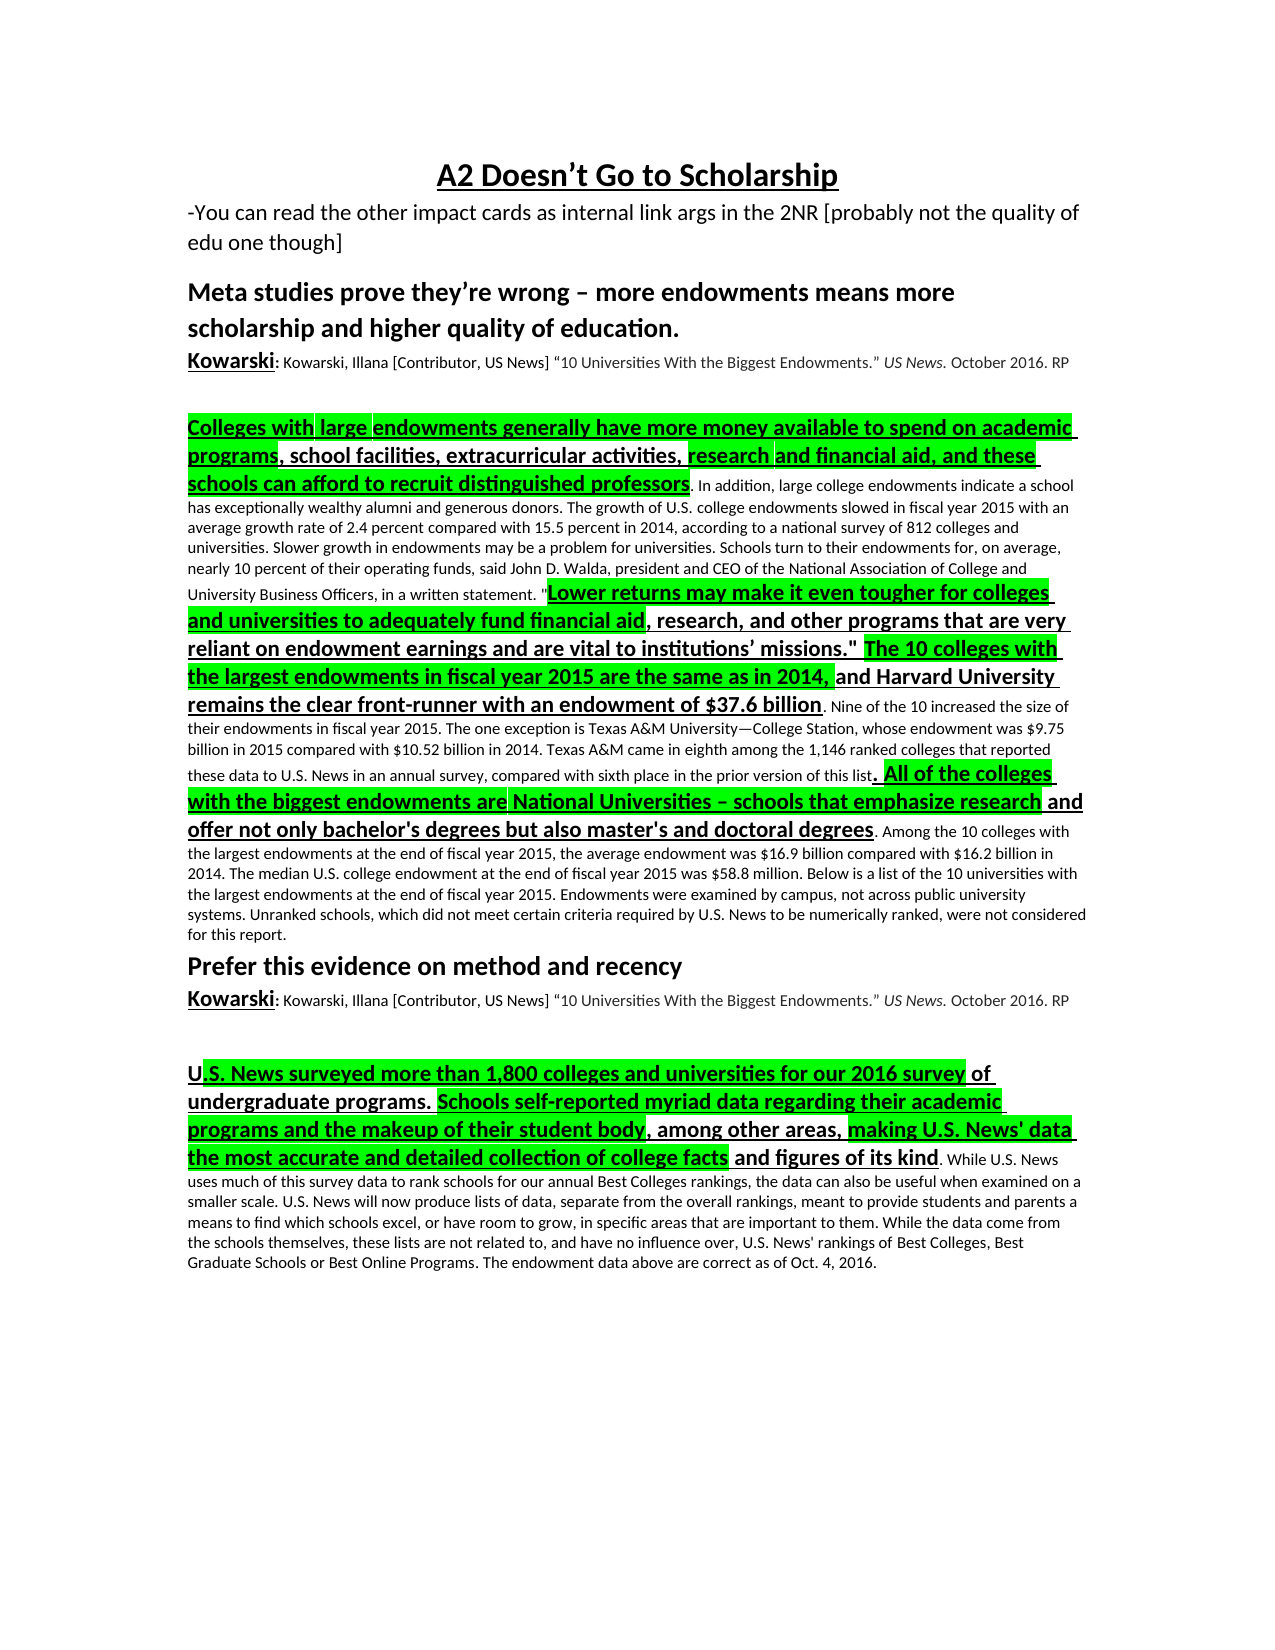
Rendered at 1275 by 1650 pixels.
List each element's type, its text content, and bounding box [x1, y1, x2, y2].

subtitle Prefer this evidence on method and recency [187, 949, 1087, 982]
text U.S. News surveyed more than 1,800 colleges and universities for our 2016 survey of undergraduate programs. Schools self-reported myriad data regarding their academic programs and the makeup of their student body, among other areas, making U.S. News' data the most accurate and detailed collection of college facts and figures of its kind. While U.S. News uses much of this survey data to rank schools for our annual Best Colleges rankings, the data can also be useful when examined on a smaller scale. U.S. News will now produce lists of data, separate from the overall rankings, meant to provide students and parents a means to find which schools excel, or have room to grow, in specific areas that are important to them. While the data come from the schools themselves, these lists are not related to, and have no influence over, U.S. News' rankings of Best Colleges, Best Graduate Schools or Best Online Programs. The endowment data above are correct as of Oct. 4, 2016. [187, 1059, 1087, 1273]
subtitle Meta studies prove they’re wrong – more endowments means more scholarship and higher quality of education. [187, 275, 1087, 344]
text Colleges with large endowments generally have more money available to spend on academic programs, school facilities, extracurricular activities, research and financial aid, and these schools can afford to recruit distinguished professors. In addition, large college endowments indicate a school has exceptionally wealthy alumni and generous donors. The growth of U.S. college endowments slowed in fiscal year 2015 with an average growth rate of 2.4 percent compared with 15.5 percent in 2014, according to a national survey of 812 colleges and universities. Slower growth in endowments may be a problem for universities. Schools turn to their endowments for, on average, nearly 10 percent of their operating funds, said John D. Walda, president and CEO of the National Association of College and University Business Officers, in a written statement. "Lower returns may make it even tougher for colleges and universities to adequately fund financial aid, research, and other programs that are very reliant on endowment earnings and are vital to institutions’ missions." The 10 colleges with the largest endowments in fiscal year 2015 are the same as in 2014, and Harvard University remains the clear front-runner with an endowment of $37.6 billion. Nine of the 10 increased the size of their endowments in fiscal year 2015. The one exception is Texas A&M University—College Station, whose endowment was $9.75 billion in 2015 compared with $10.52 billion in 2014. Texas A&M came in eighth among the 1,146 ranked colleges that reported these data to U.S. News in an annual survey, compared with sixth place in the prior version of this list. All of the colleges with the biggest endowments are National Universities – schools that emphasize research and offer not only bachelor's degrees but also master's and doctoral degrees. Among the 10 colleges with the largest endowments at the end of fiscal year 2015, the average endowment was $16.9 billion compared with $16.2 billion in 2014. The median U.S. college endowment at the end of fiscal year 2015 was $58.8 million. Below is a list of the 10 universities with the largest endowments at the end of fiscal year 2015. Endowments were examined by campus, not across public university systems. Unranked schools, which did not meet certain criteria required by U.S. News to be numerically ranked, were not considered for this report. [187, 413, 1087, 945]
text Kowarski: Kowarski, Illana [Contributor, US News] “10 Universities With the Biggest Endowments.” US News. October 2016. RP [187, 346, 1087, 374]
text -You can read the other impact cards as internal link args in the 2NR [probably not the quality of edu one though] [187, 198, 1087, 256]
text Kowarski: Kowarski, Illana [Contributor, US News] “10 Universities With the Biggest Endowments.” US News. October 2016. RP [187, 984, 1087, 1012]
subtitle A2 Doesn’t Go to Scholarship [187, 154, 1087, 195]
